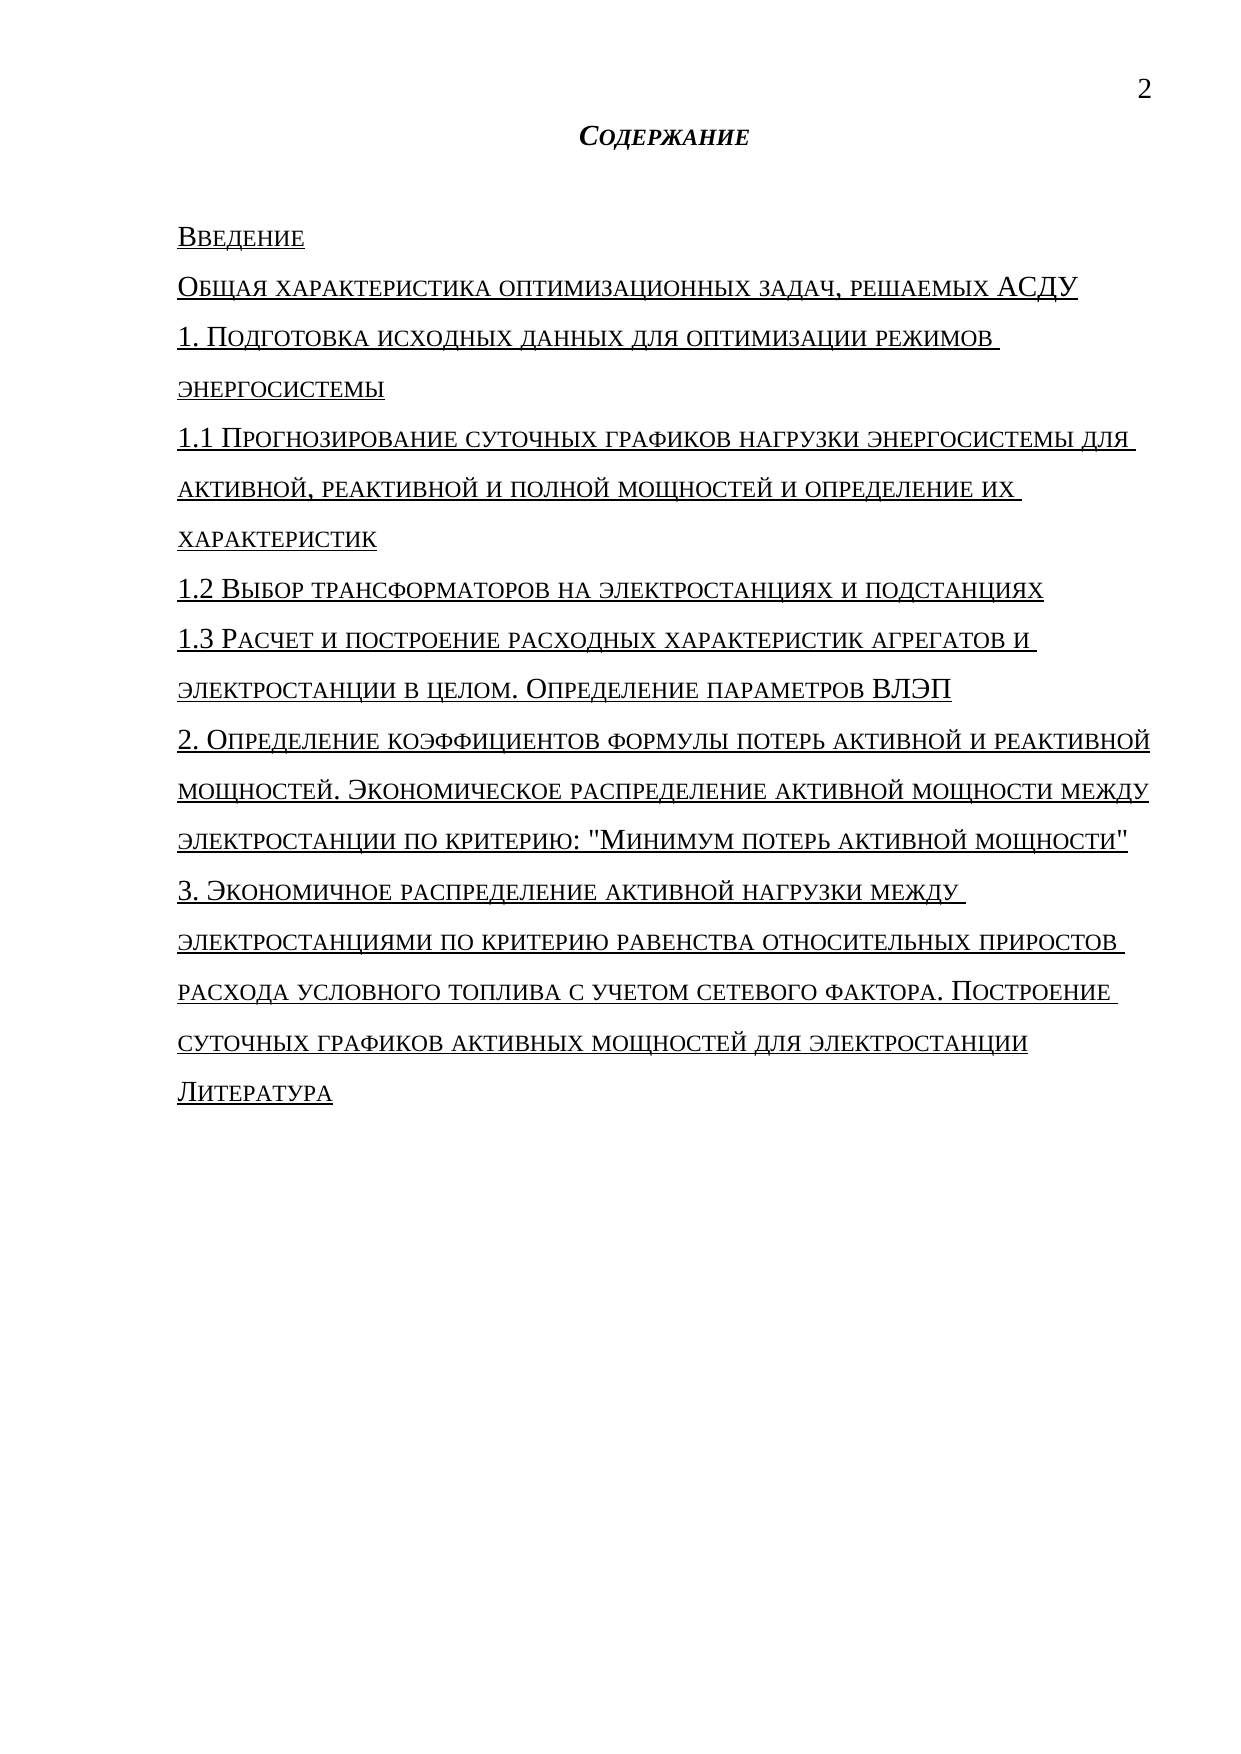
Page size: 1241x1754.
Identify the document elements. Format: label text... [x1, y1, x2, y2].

text 1.1 Прогнозирование суточных графиков нагрузки энергосистемы для активной, реактивной и полной мощностей и определение их характеристик [177, 420, 1152, 554]
text Содержание [177, 118, 1152, 152]
text Литература [177, 1074, 1152, 1108]
text 1. Подготовка исходных данных для оптимизации режимов энергосистемы [177, 319, 1152, 403]
text Введение [177, 219, 1152, 252]
text 2. Определение коэффициентов формулы потерь активной и реактивной мощностей. Экономическое распределение активной мощности между электростанции по критерию: "Минимум потерь активной мощности" [177, 722, 1152, 856]
text 1.3 Расчет и построение расходных характеристик агрегатов и электростанции в целом. Определение параметров ВЛЭП [177, 621, 1152, 705]
text 3. Экономичное распределение активной нагрузки между электростанциями по критерию равенства относительных приростов расхода условного топлива с учетом сетевого фактора. Построение суточных графиков активных мощностей для электростанции [177, 873, 1152, 1057]
text 1.2 Выбор трансформаторов на электростанциях и подстанциях [177, 571, 1152, 604]
text Общая характеристика оптимизационных задач, решаемых АСДУ [177, 269, 1152, 303]
